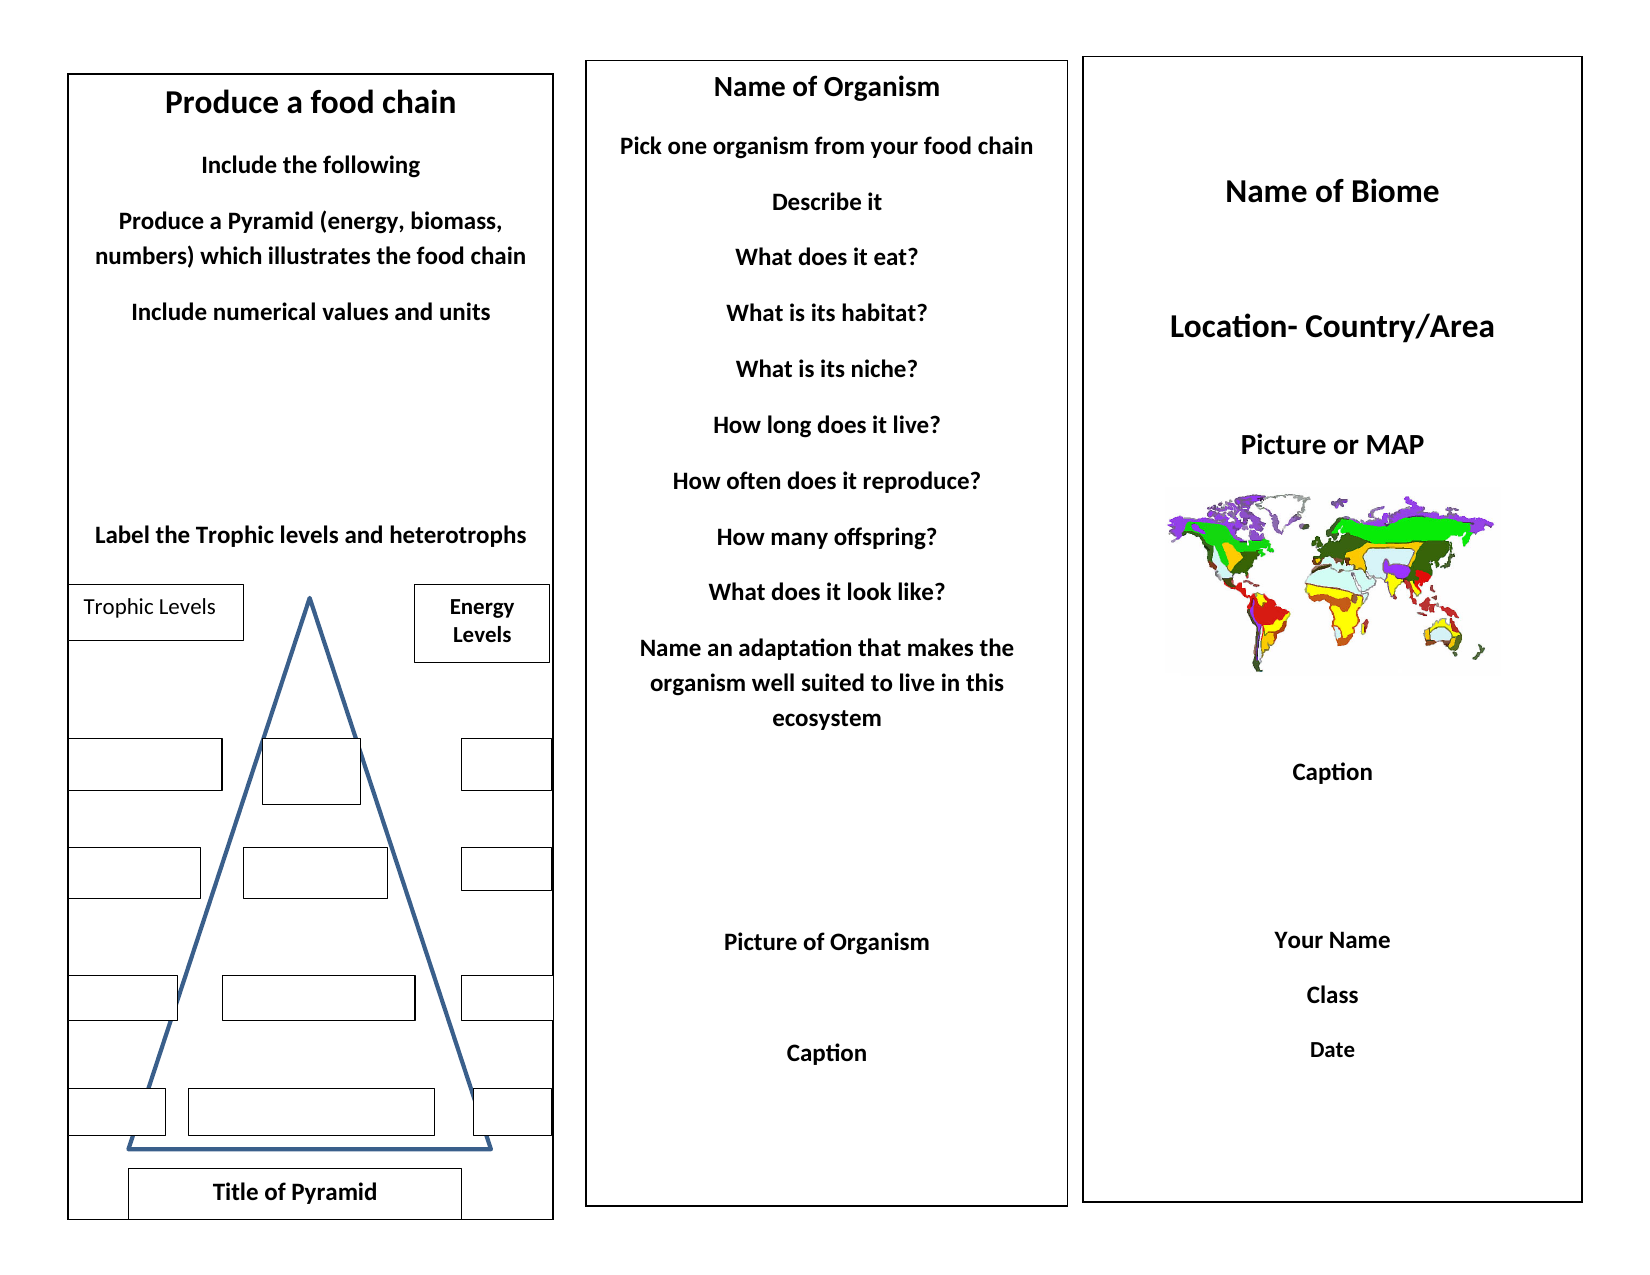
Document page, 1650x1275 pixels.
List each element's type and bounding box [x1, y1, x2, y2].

picture [1165, 487, 1500, 676]
